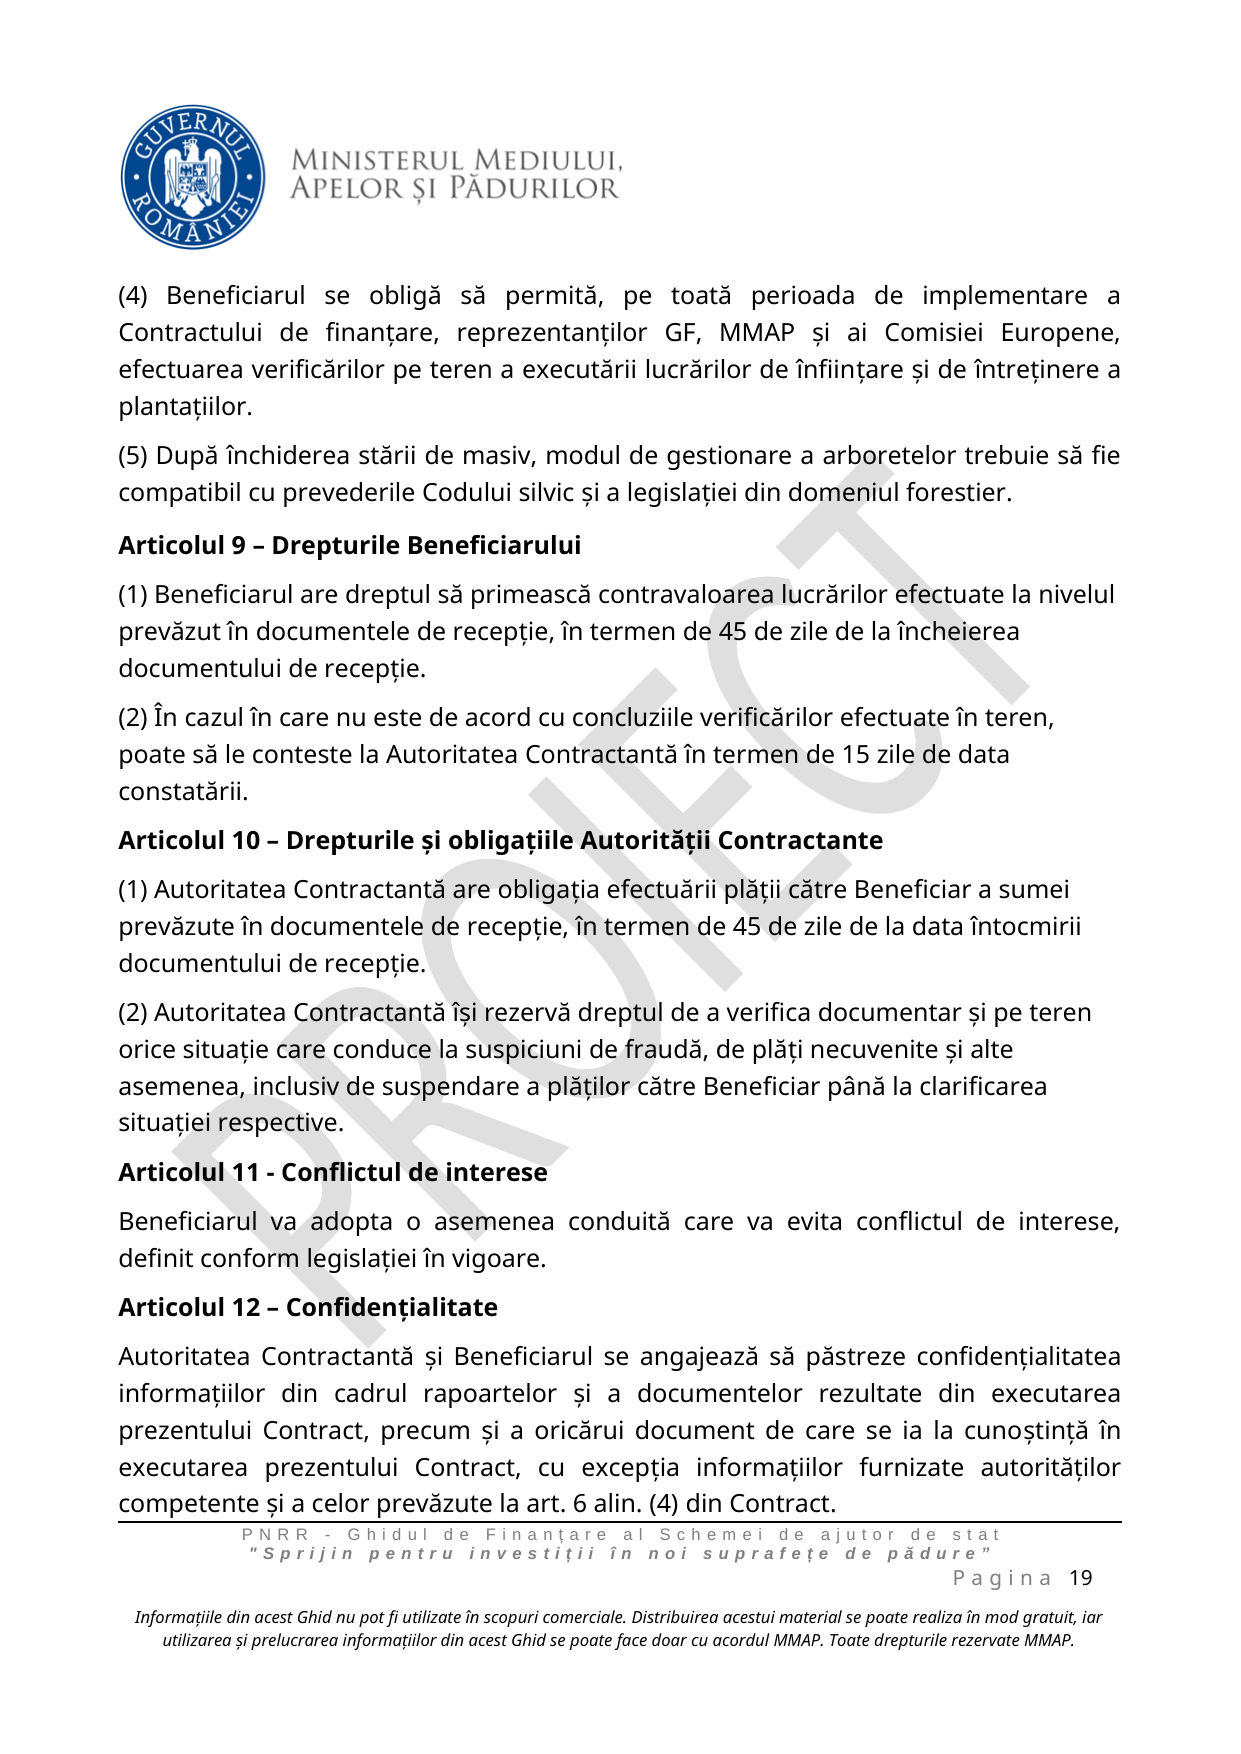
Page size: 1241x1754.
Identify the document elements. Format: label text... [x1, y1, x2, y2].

text Articolul 11 - Conflictul de interese [118, 1154, 1122, 1188]
text Autoritatea Contractantă şi Beneficiarul se angajează să păstreze confidenţialitatea informațiilor din cadrul rapoartelor şi a documentelor rezultate din executarea prezentului Contract, precum și a oricărui document de care se ia la cunoştinţă în executarea prezentului Contract, cu excepția informaţiilor furnizate autorităţilor competente și a celor prevăzute la art. 6 alin. (4) din Contract. [118, 1339, 1122, 1520]
text (2) În cazul în care nu este de acord cu concluziile verificărilor efectuate în teren, poate să le conteste la Autoritatea Contractantă în termen de 15 zile de data constatării. [118, 700, 1122, 807]
text (4) Beneficiarul se obligă să permită, pe toată perioada de implementare a Contractului de finanțare, reprezentanţilor GF, MMAP și ai Comisiei Europene, efectuarea verificărilor pe teren a executării lucrărilor de înființare și de întreținere a plantațiilor. [118, 278, 1122, 422]
text Articolul 12 – Confidenţialitate [118, 1290, 1122, 1324]
text (1) Beneficiarul are dreptul să primească contravaloarea lucrărilor efectuate la nivelul prevăzut în documentele de recepție, în termen de 45 de zile de la încheierea documentului de recepție. [118, 577, 1122, 685]
picture [118, 103, 649, 250]
text Articolul 9 – Drepturile Beneficiarului [118, 528, 1122, 562]
text (5) După închiderea stării de masiv, modul de gestionare a arboretelor trebuie să fie compatibil cu prevederile Codului silvic şi a legislaţiei din domeniul forestier. [118, 438, 1122, 508]
text (1) Autoritatea Contractantă are obligația efectuării plății către Beneficiar a sumei prevăzute în documentele de recepție, în termen de 45 de zile de la data întocmirii documentului de recepție. [118, 872, 1122, 979]
text (2) Autoritatea Contractantă își rezervă dreptul de a verifica documentar și pe teren orice situație care conduce la suspiciuni de fraudă, de plăți necuvenite și alte asemenea, inclusiv de suspendare a plăților către Beneficiar până la clarificarea situației respective. [118, 995, 1122, 1139]
text Articolul 10 – Drepturile și obligațiile Autorității Contractante [118, 823, 1122, 857]
text Beneficiarul va adopta o asemenea conduită care va evita conflictul de interese, definit conform legislaţiei în vigoare. [118, 1204, 1122, 1274]
